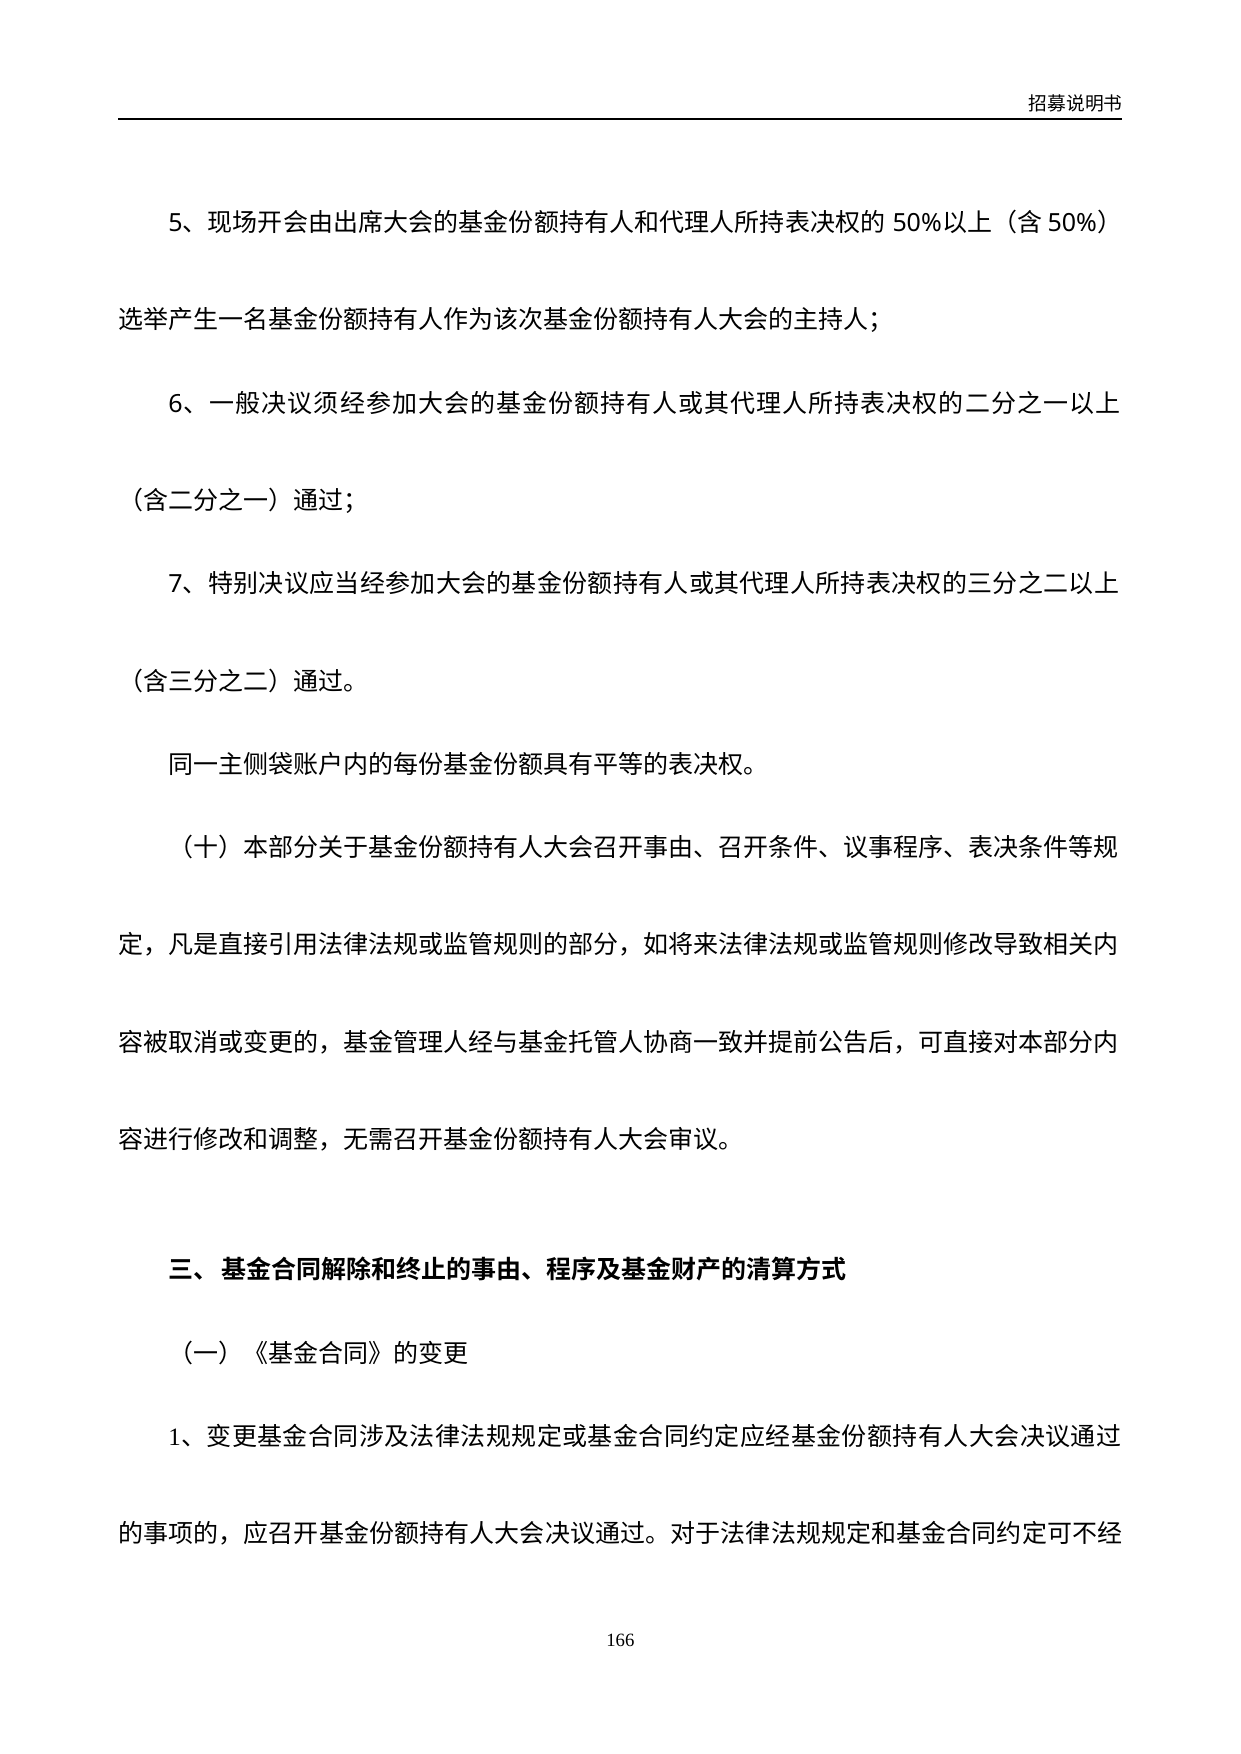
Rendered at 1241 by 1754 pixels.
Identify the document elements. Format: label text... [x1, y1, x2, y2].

text （十）本部分关于基金份额持有人大会召开事由、召开条件、议事程序、表决条件等规定，凡是直接引用法律法规或监管规则的部分，如将来法律法规或监管规则修改导致相关内容被取消或变更的，基金管理人经与基金托管人协商一致并提前公告后，可直接对本部分内容进行修改和调整，无需召开基金份额持有人大会审议。 [118, 813, 1122, 1171]
text 6、一般决议须经参加大会的基金份额持有人或其代理人所持表决权的二分之一以上（含二分之一）通过； [118, 369, 1122, 531]
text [118, 1402, 1122, 1564]
text （一）《基金合同》的变更 [118, 1319, 1122, 1384]
text 同一主侧袋账户内的每份基金份额具有平等的表决权。 [118, 730, 1122, 795]
text 7、特别决议应当经参加大会的基金份额持有人或其代理人所持表决权的三分之二以上（含三分之二）通过。 [118, 549, 1122, 712]
text 5、现场开会由出席大会的基金份额持有人和代理人所持表决权的50%以上（含50%）选举产生一名基金份额持有人作为该次基金份额持有人大会的主持人； [118, 188, 1122, 351]
list 基金合同解除和终止的事由、程序及基金财产的清算方式 [168, 1236, 1122, 1301]
